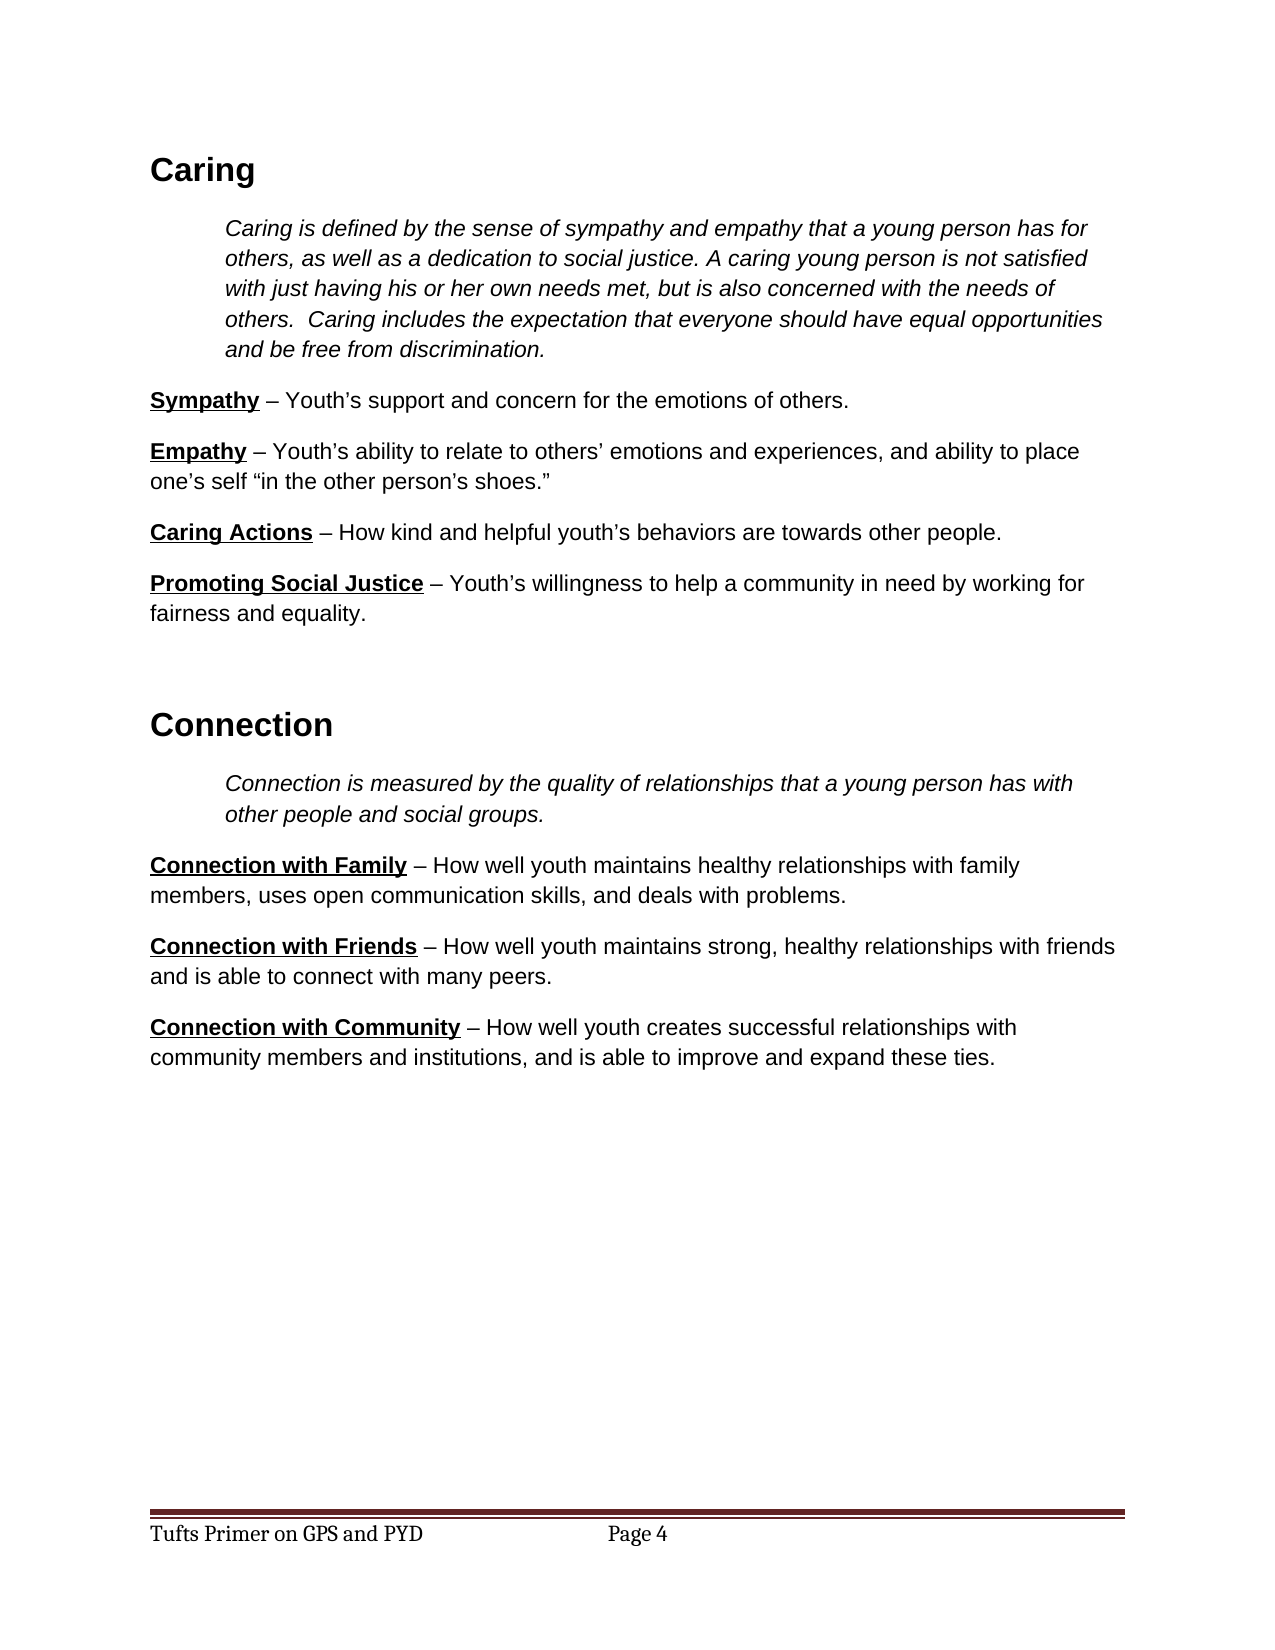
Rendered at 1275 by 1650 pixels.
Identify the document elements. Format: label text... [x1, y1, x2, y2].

text Connection with Family – How well youth maintains healthy relationships with family members, uses open communication skills, and deals with problems. [150, 852, 1125, 908]
text Connection with Community – How well youth creates successful relationships with community members and institutions, and is able to improve and expand these ties. [150, 1014, 1125, 1071]
text Connection [150, 705, 1125, 744]
text Caring [150, 150, 1125, 188]
text Connection is measured by the quality of relationships that a young person has with other people and social groups. [225, 770, 1125, 827]
text Empathy – Youth’s ability to relate to others’ emotions and experiences, and ability to place one’s self “in the other person’s shoes.” [150, 438, 1125, 494]
text Caring Actions – How kind and helpful youth’s behaviors are towards other people. [150, 519, 1125, 546]
text Caring is defined by the sense of sympathy and empathy that a young person has for others, as well as a dedication to social justice. A caring young person is not satisfied with just having his or her own needs met, but is also concerned with the needs of others. Caring includes the expectation that everyone should have equal opportunities and be free from discrimination. [225, 215, 1125, 362]
text Promoting Social Justice – Youth’s willingness to help a community in need by working for fairness and equality. [150, 570, 1125, 627]
text Sympathy – Youth’s support and concern for the emotions of others. [150, 387, 1125, 413]
text Connection with Friends – How well youth maintains strong, healthy relationships with friends and is able to connect with many peers. [150, 933, 1125, 989]
